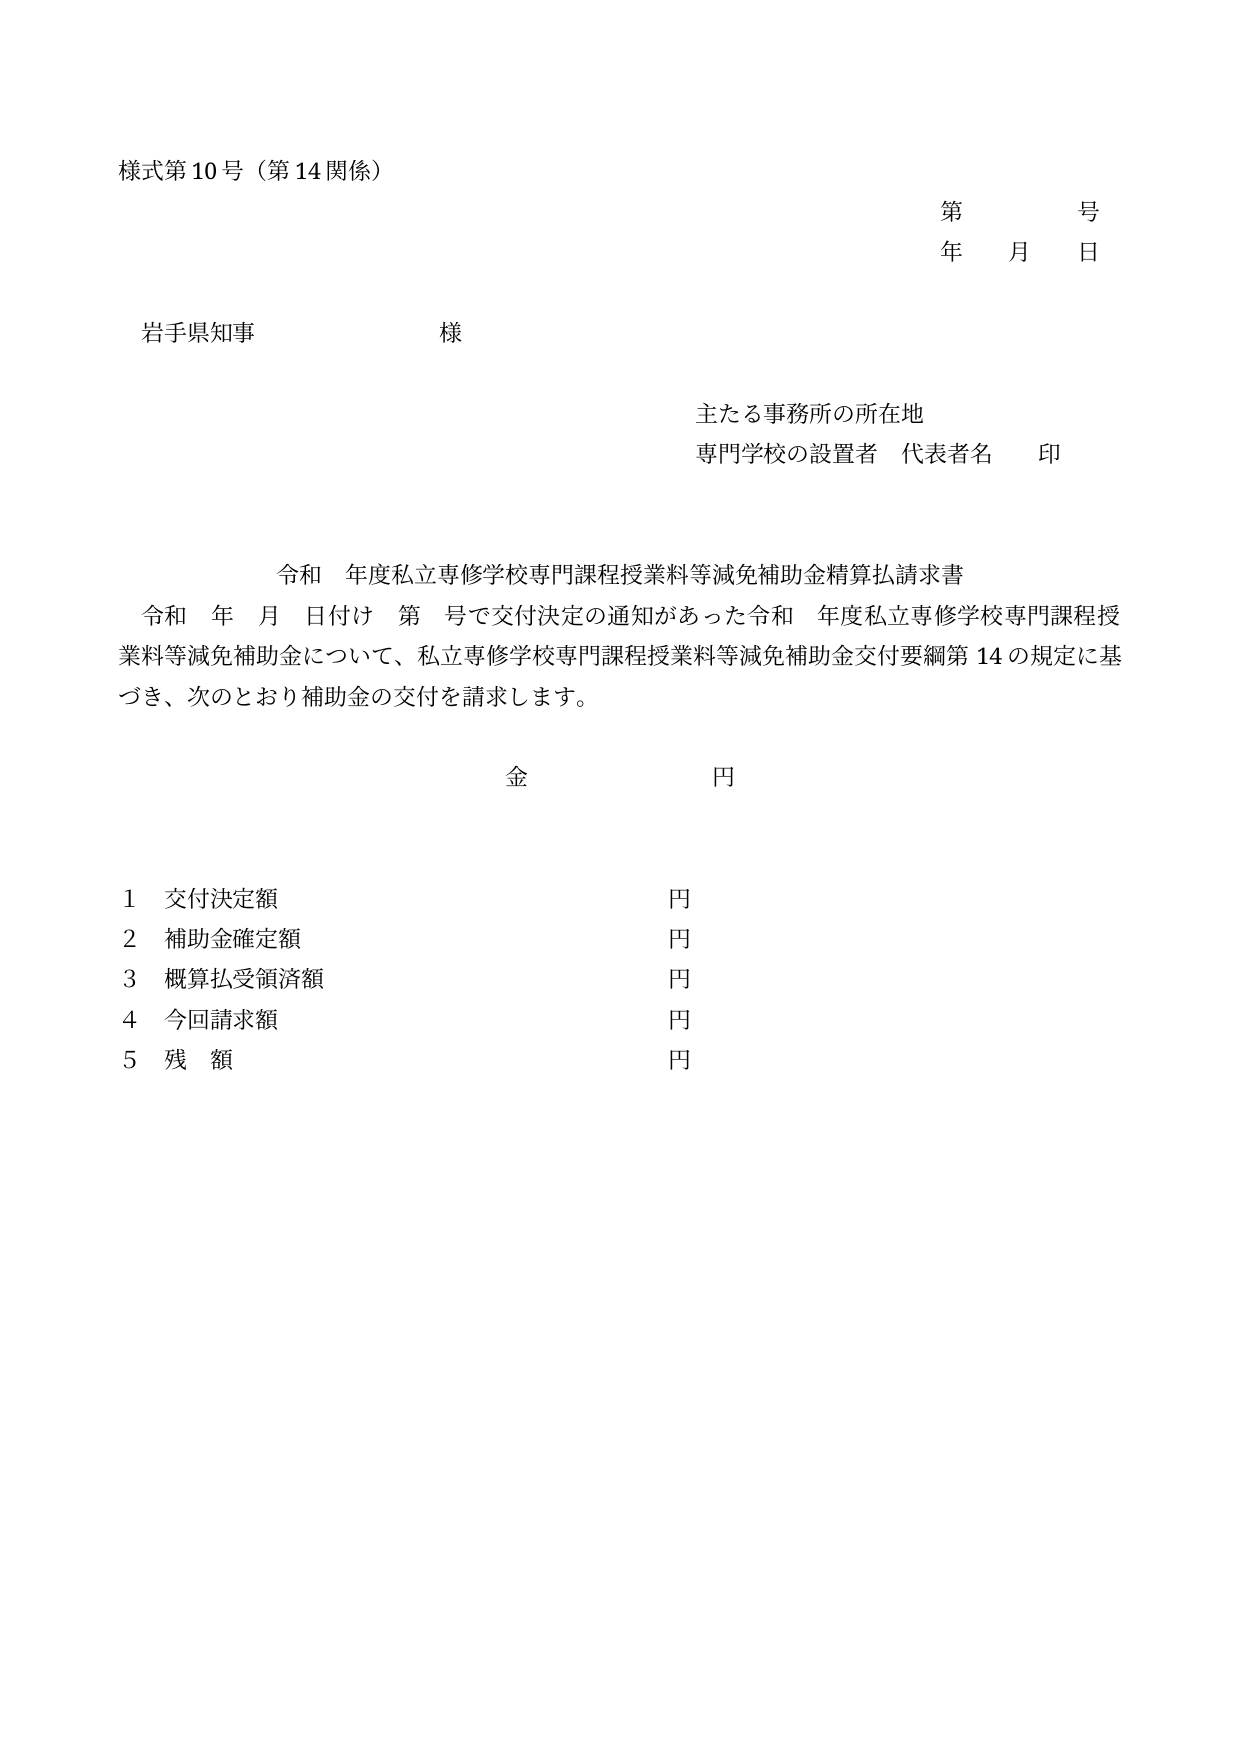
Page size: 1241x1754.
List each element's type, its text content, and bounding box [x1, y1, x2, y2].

text ５ 残 額 円 [118, 1039, 1122, 1079]
text 岩手県知事 様 [118, 311, 1122, 352]
text ４ 今回請求額 円 [118, 998, 1122, 1039]
text 第 号 [118, 190, 1100, 230]
text 年 月 日 [118, 230, 1100, 271]
text 様式第10号（第14関係） [118, 149, 1122, 190]
text 主たる事務所の所在地 [443, 392, 1122, 432]
text 令和 年度私立専修学校専門課程授業料等減免補助金精算払請求書 [118, 554, 1122, 594]
text ３ 概算払受領済額 円 [118, 958, 1122, 998]
text １ 交付決定額 円 [118, 877, 1122, 917]
text 金 円 [118, 756, 1122, 796]
text 専門学校の設置者 代表者名 印 [443, 432, 1122, 473]
text ２ 補助金確定額 円 [118, 917, 1122, 958]
text 令和 年 月 日付け 第 号で交付決定の通知があった令和 年度私立専修学校専門課程授業料等減免補助金について、私立専修学校専門課程授業料等減免補助金交付要綱第14の規定に基づき、次のとおり補助金の交付を請求します。 [118, 594, 1122, 715]
